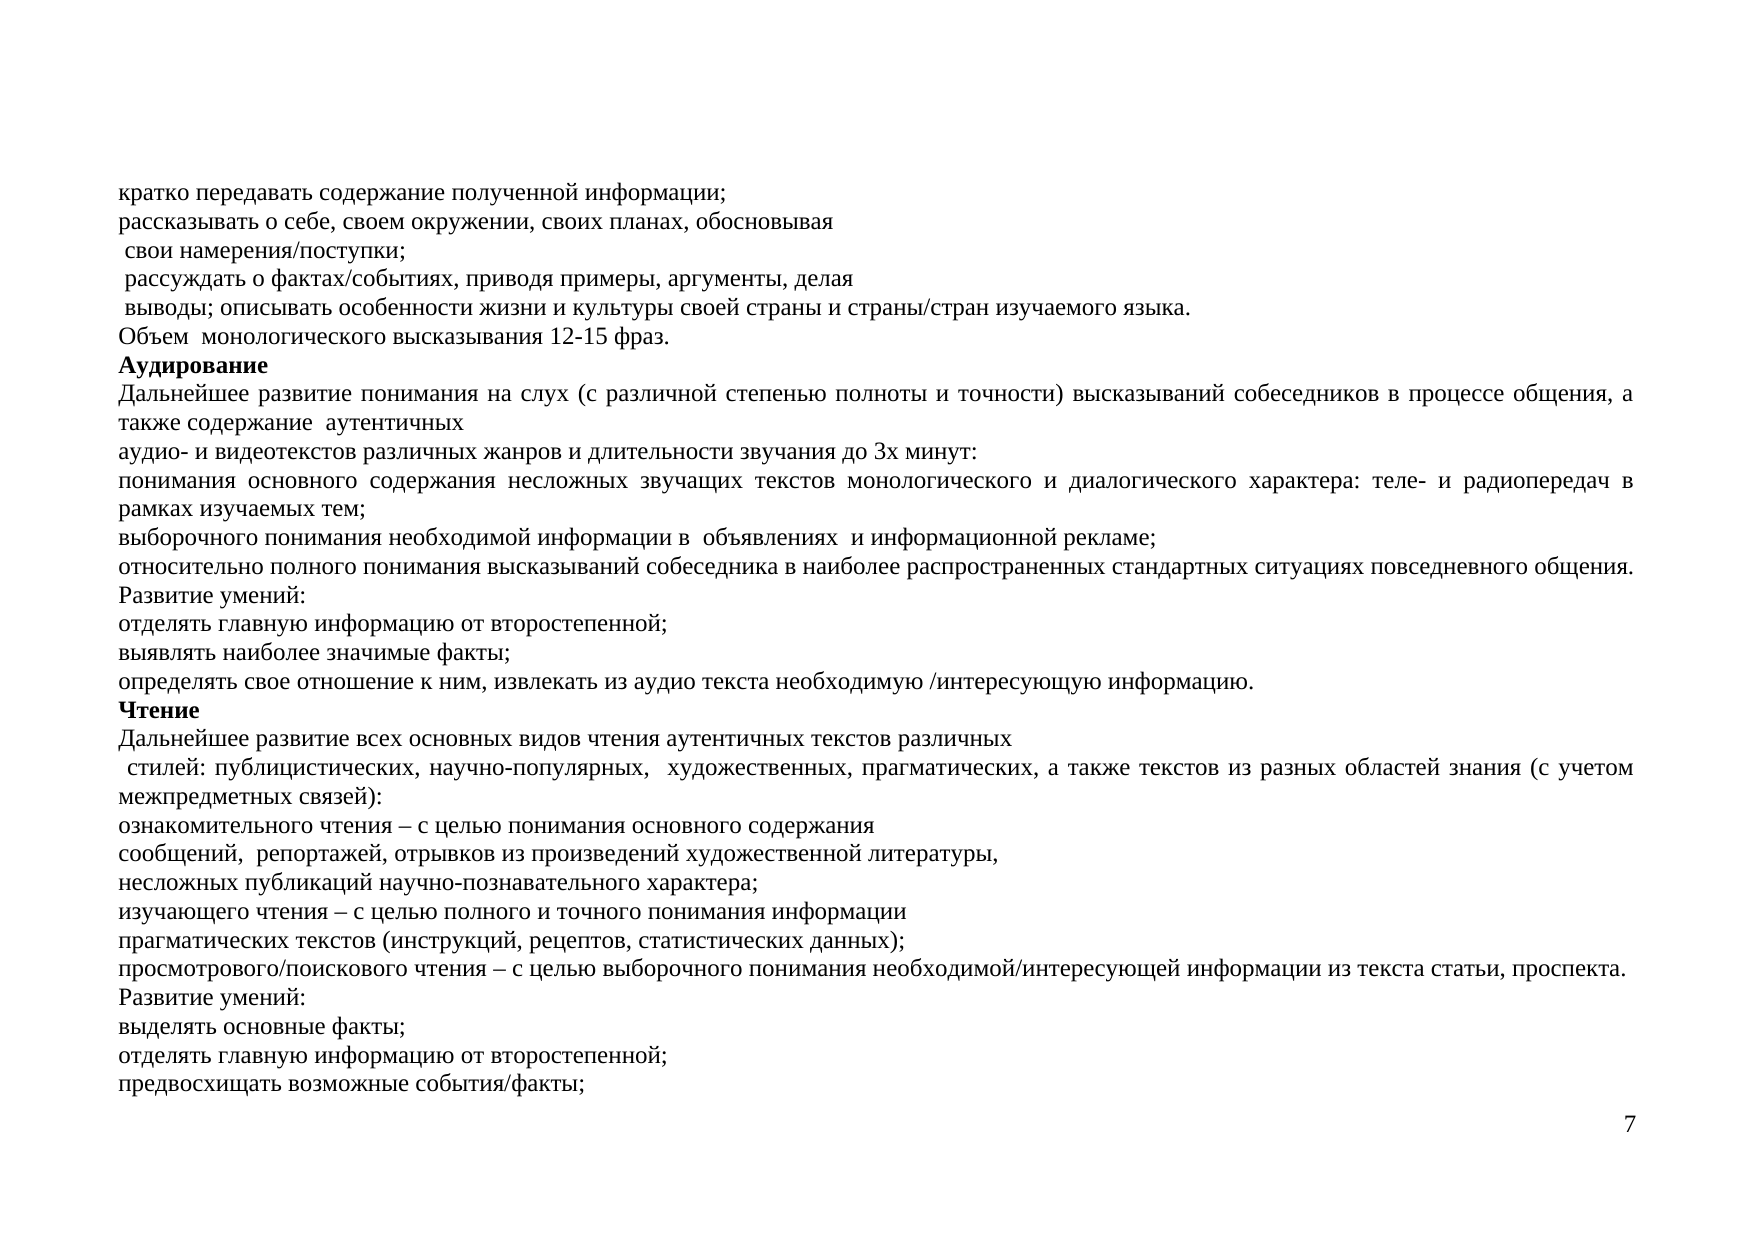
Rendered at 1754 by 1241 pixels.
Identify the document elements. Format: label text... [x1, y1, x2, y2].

text ознакомительного чтения – с целью понимания основного содержания [118, 810, 1636, 838]
text выявлять наиболее значимые факты; [118, 637, 1636, 666]
text определять свое отношение к ним, извлекать из аудио текста необходимую /интересующую информацию. [118, 666, 1636, 695]
text предвосхищать возможные события/факты; [118, 1068, 1636, 1097]
text просмотрового/поискового чтения – с целью выборочного понимания необходимой/интересующей информации из текста статьи, проспекта. [118, 953, 1636, 982]
text рассуждать о фактах/событиях, приводя примеры, аргументы, делая [118, 263, 1636, 292]
text отделять главную информацию от второстепенной; [118, 608, 1636, 637]
text изучающего чтения – с целью полного и точного понимания информации [118, 896, 1636, 925]
text Чтение [118, 695, 1636, 723]
text выделять основные факты; [118, 1011, 1636, 1040]
text Аудирование [118, 350, 1636, 378]
text Дальнейшее развитие понимания на слух (с различной степенью полноты и точности) высказываний собеседников в процессе общения, а также содержание аутентичных [118, 378, 1636, 436]
text сообщений, репортажей, отрывков из произведений художественной литературы, [118, 838, 1636, 867]
text рассказывать о себе, своем окружении, своих планах, обосновывая [118, 206, 1636, 235]
text кратко передавать содержание полученной информации; [118, 177, 1636, 206]
text Дальнейшее развитие всех основных видов чтения аутентичных текстов различных [118, 723, 1636, 752]
text понимания основного содержания несложных звучащих текстов монологического и диалогического характера: теле- и радиопередач в рамках изучаемых тем; [118, 465, 1636, 522]
text Объем монологического высказывания 12-15 фраз. [118, 321, 1636, 350]
text стилей: публицистических, научно-популярных, художественных, прагматических, а также текстов из разных областей знания (с учетом межпредметных связей): [118, 752, 1636, 810]
text прагматических текстов (инструкций, рецептов, статистических данных); [118, 925, 1636, 953]
text Развитие умений: [118, 982, 1636, 1011]
text выводы; описывать особенности жизни и культуры своей страны и страны/стран изучаемого языка. [118, 292, 1636, 321]
text аудио- и видеотекстов различных жанров и длительности звучания до 3х минут: [118, 436, 1636, 465]
text выборочного понимания необходимой информации в объявлениях и информационной рекламе; [118, 522, 1636, 551]
text несложных публикаций научно-познавательного характера; [118, 867, 1636, 896]
text свои намерения/поступки; [118, 235, 1636, 263]
text относительно полного понимания высказываний собеседника в наиболее распространенных стандартных ситуациях повседневного общения. [118, 551, 1636, 580]
text Развитие умений: [118, 580, 1636, 608]
text отделять главную информацию от второстепенной; [118, 1040, 1636, 1068]
